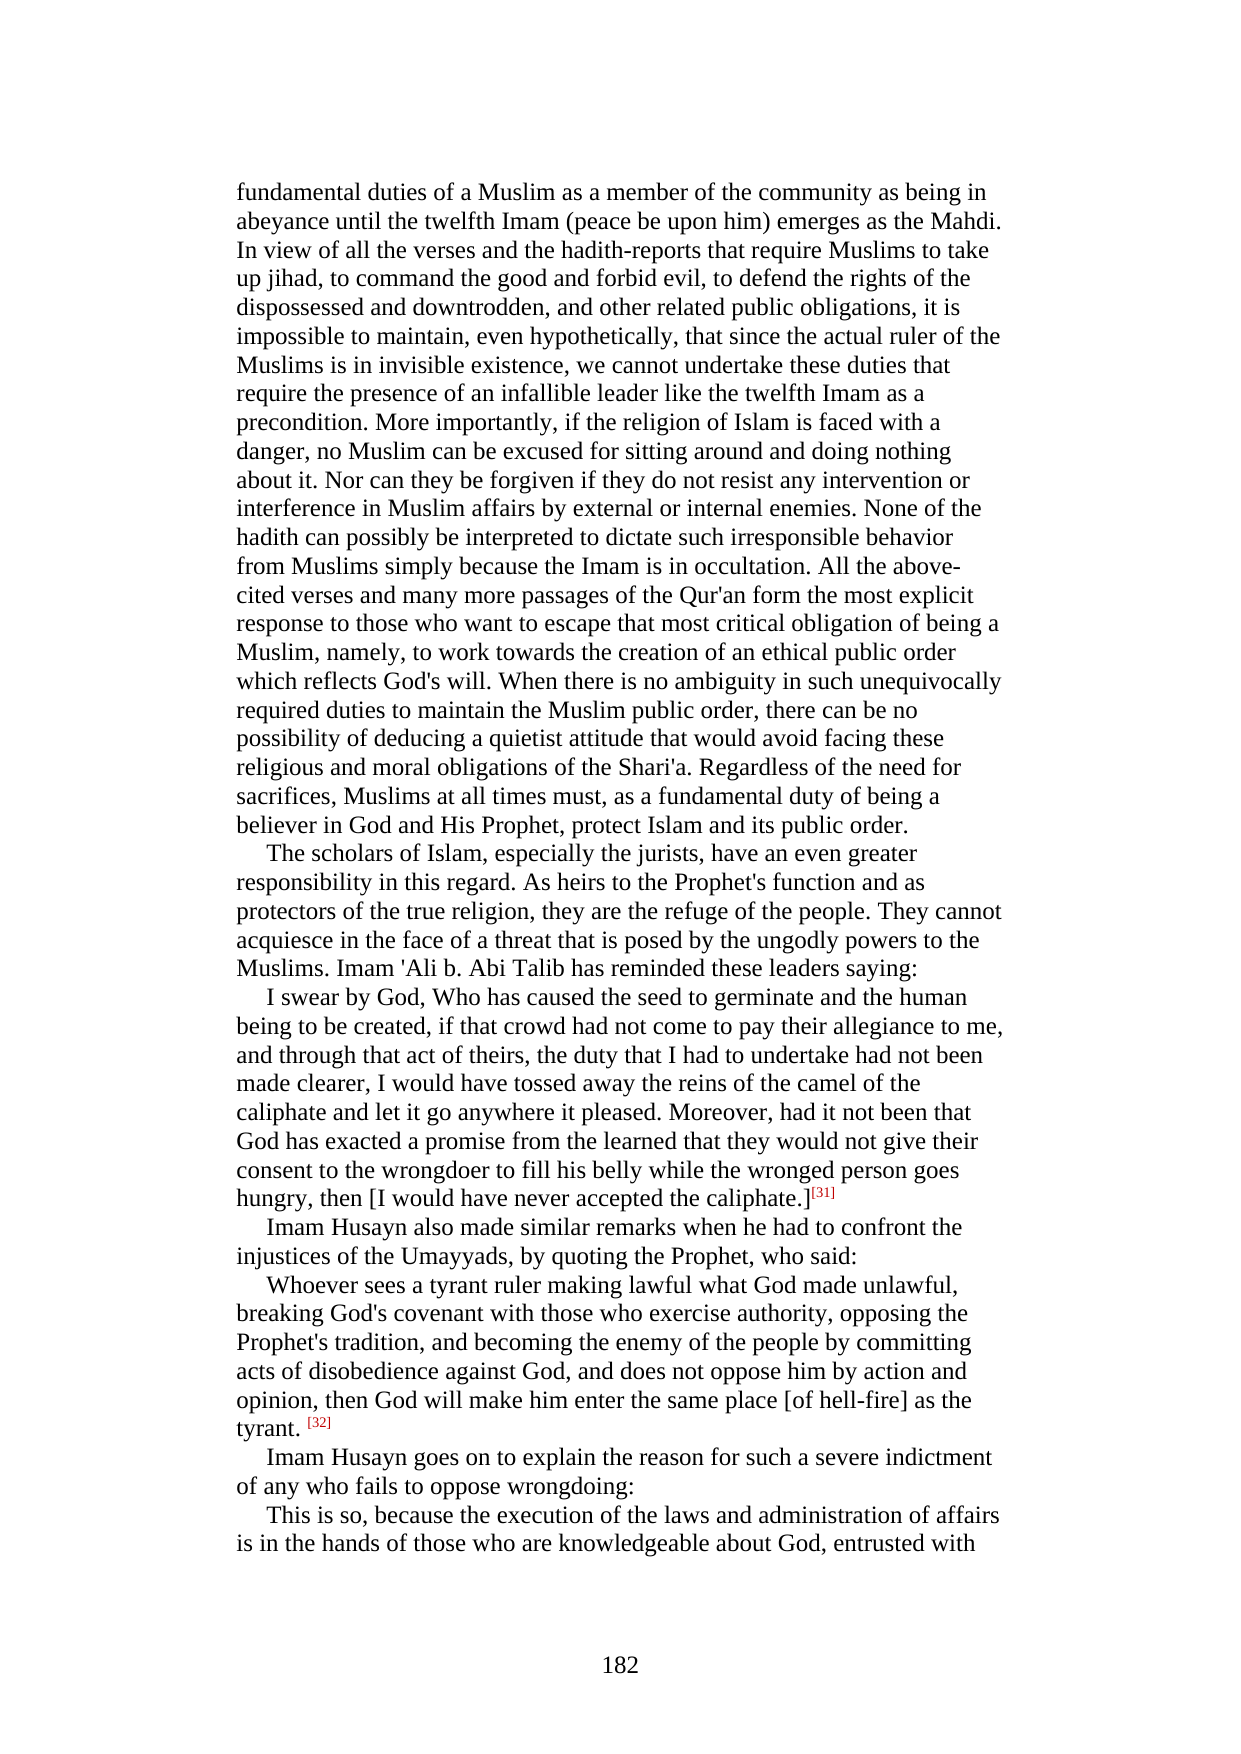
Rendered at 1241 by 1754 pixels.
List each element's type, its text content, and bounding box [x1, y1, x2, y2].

text I swear by God, Who has caused the seed to germinate and the human being to be created, if that crowd had not come to pay their allegiance to me, and through that act of theirs, the duty that I had to undertake had not been made clearer, I would have tossed away the reins of the camel of the caliphate and let it go anywhere it pleased. Moreover, had it not been that God has exacted a promise from the learned that they would not give their consent to the wrongdoer to fill his belly while the wronged person goes hungry, then [I would have never accepted the caliphate.][31] [236, 982, 1004, 1212]
text The scholars of Islam, especially the jurists, have an even greater responsibility in this regard. As heirs to the Prophet's function and as protectors of the true religion, they are the refuge of the people. They cannot acquiesce in the face of a threat that is posed by the ungodly powers to the Muslims. Imam 'Ali b. Abi Talib has reminded these leaders saying: [236, 838, 1004, 982]
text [236, 177, 1004, 838]
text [236, 1500, 1004, 1557]
text Imam Husayn also made similar remarks when he had to confront the injustices of the Umayyads, by quoting the Prophet, who said: [236, 1212, 1004, 1270]
text Imam Husayn goes on to explain the reason for such a severe indictment of any who fails to oppose wrongdoing: [236, 1442, 1004, 1500]
text Whoever sees a tyrant ruler making lawful what God made unlawful, breaking God's covenant with those who exercise authority, opposing the Prophet's tradition, and becoming the enemy of the people by committing acts of disobedience against God, and does not oppose him by action and opinion, then God will make him enter the same place [of hell-fire] as the tyrant. [32] [236, 1270, 1004, 1442]
